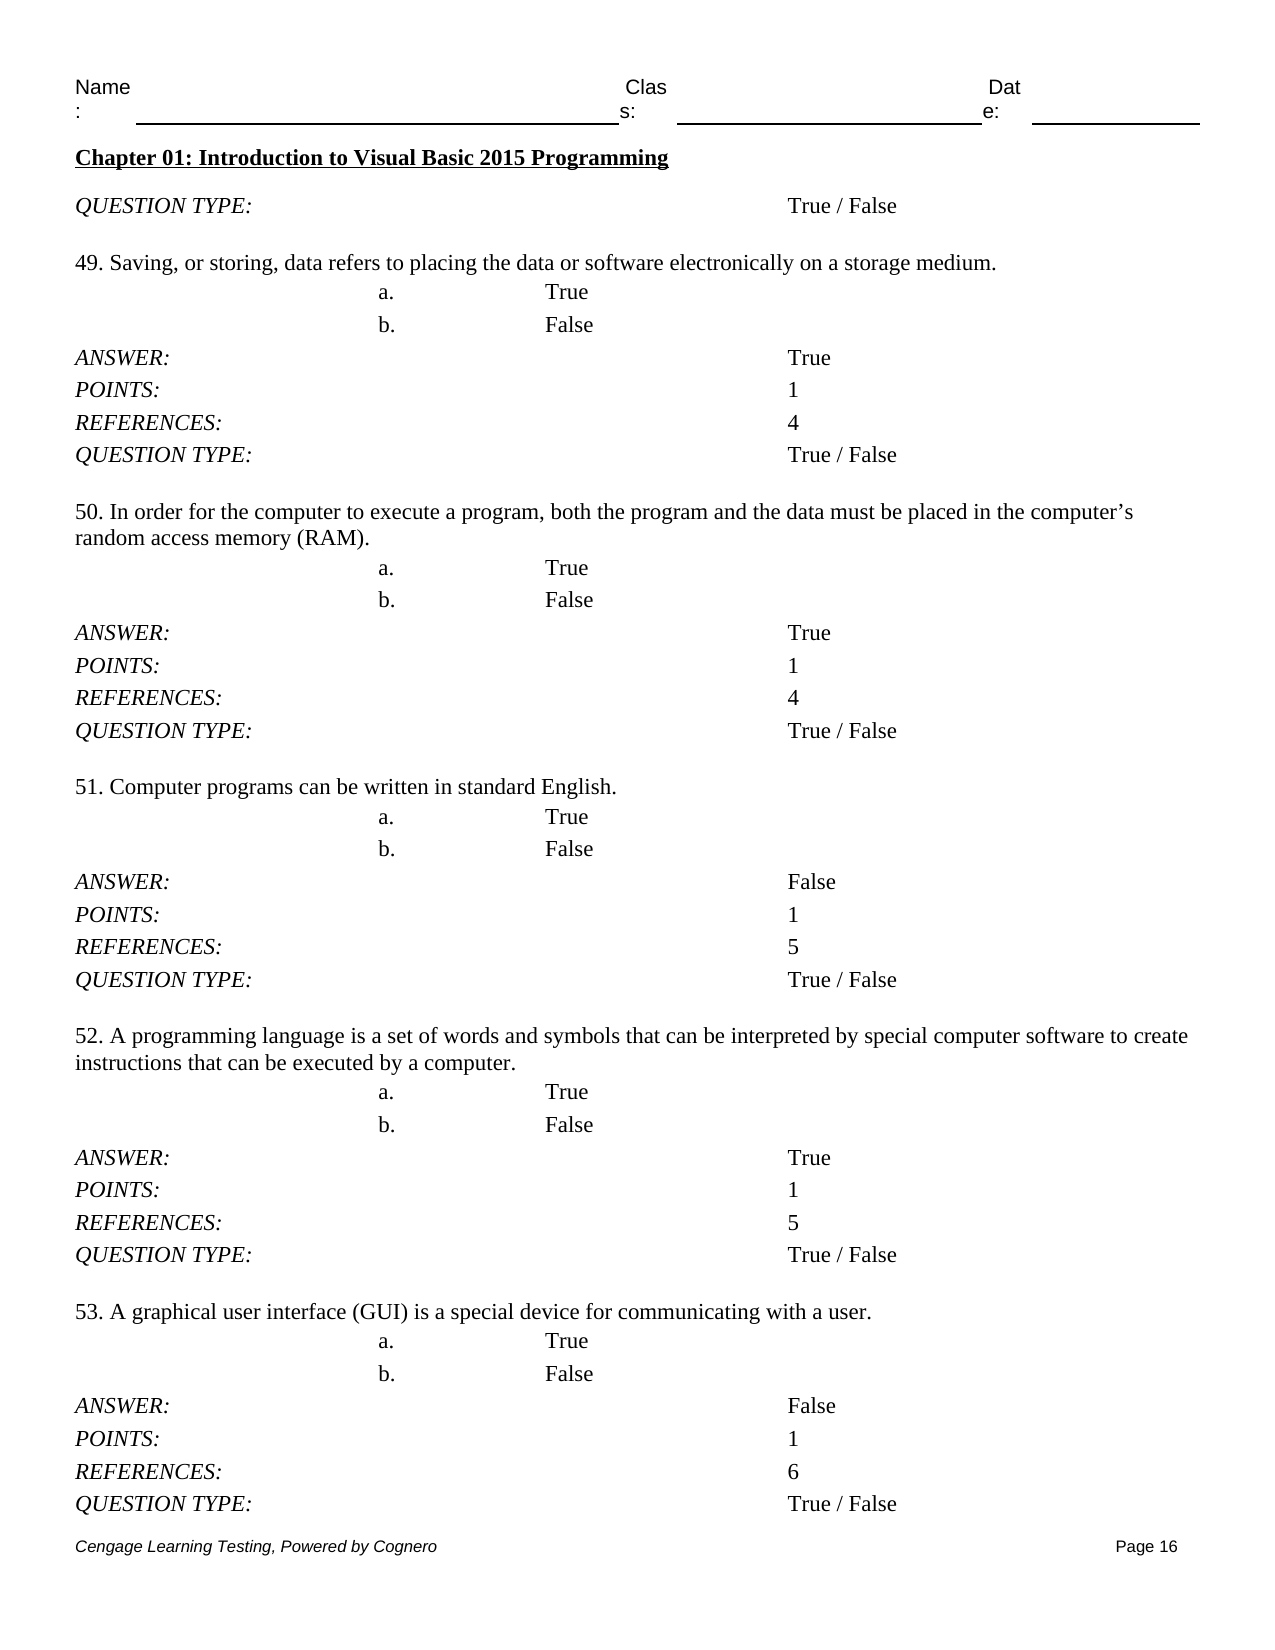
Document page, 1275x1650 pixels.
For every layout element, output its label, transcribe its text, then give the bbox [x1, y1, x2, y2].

table_header 53. A graphical user interface (GUI) is a special device for communicating with a user.​ [75, 1324, 1200, 1520]
table_header 50. In order for the computer to execute a program, both the program and the data must be placed in the computer’s random access memory (RAM).​ [75, 551, 1200, 746]
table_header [75, 189, 1200, 222]
table_header 49. Saving, or storing, data refers to placing the data or software electronically on a storage medium.​ [75, 275, 1200, 471]
table_header 51. Computer programs can be written in standard English.​ [75, 800, 1200, 996]
table_header 52. A programming language is a set of words and symbols that can be interpreted by special computer software to create instructions that can be executed by a computer.​ [75, 1075, 1200, 1271]
